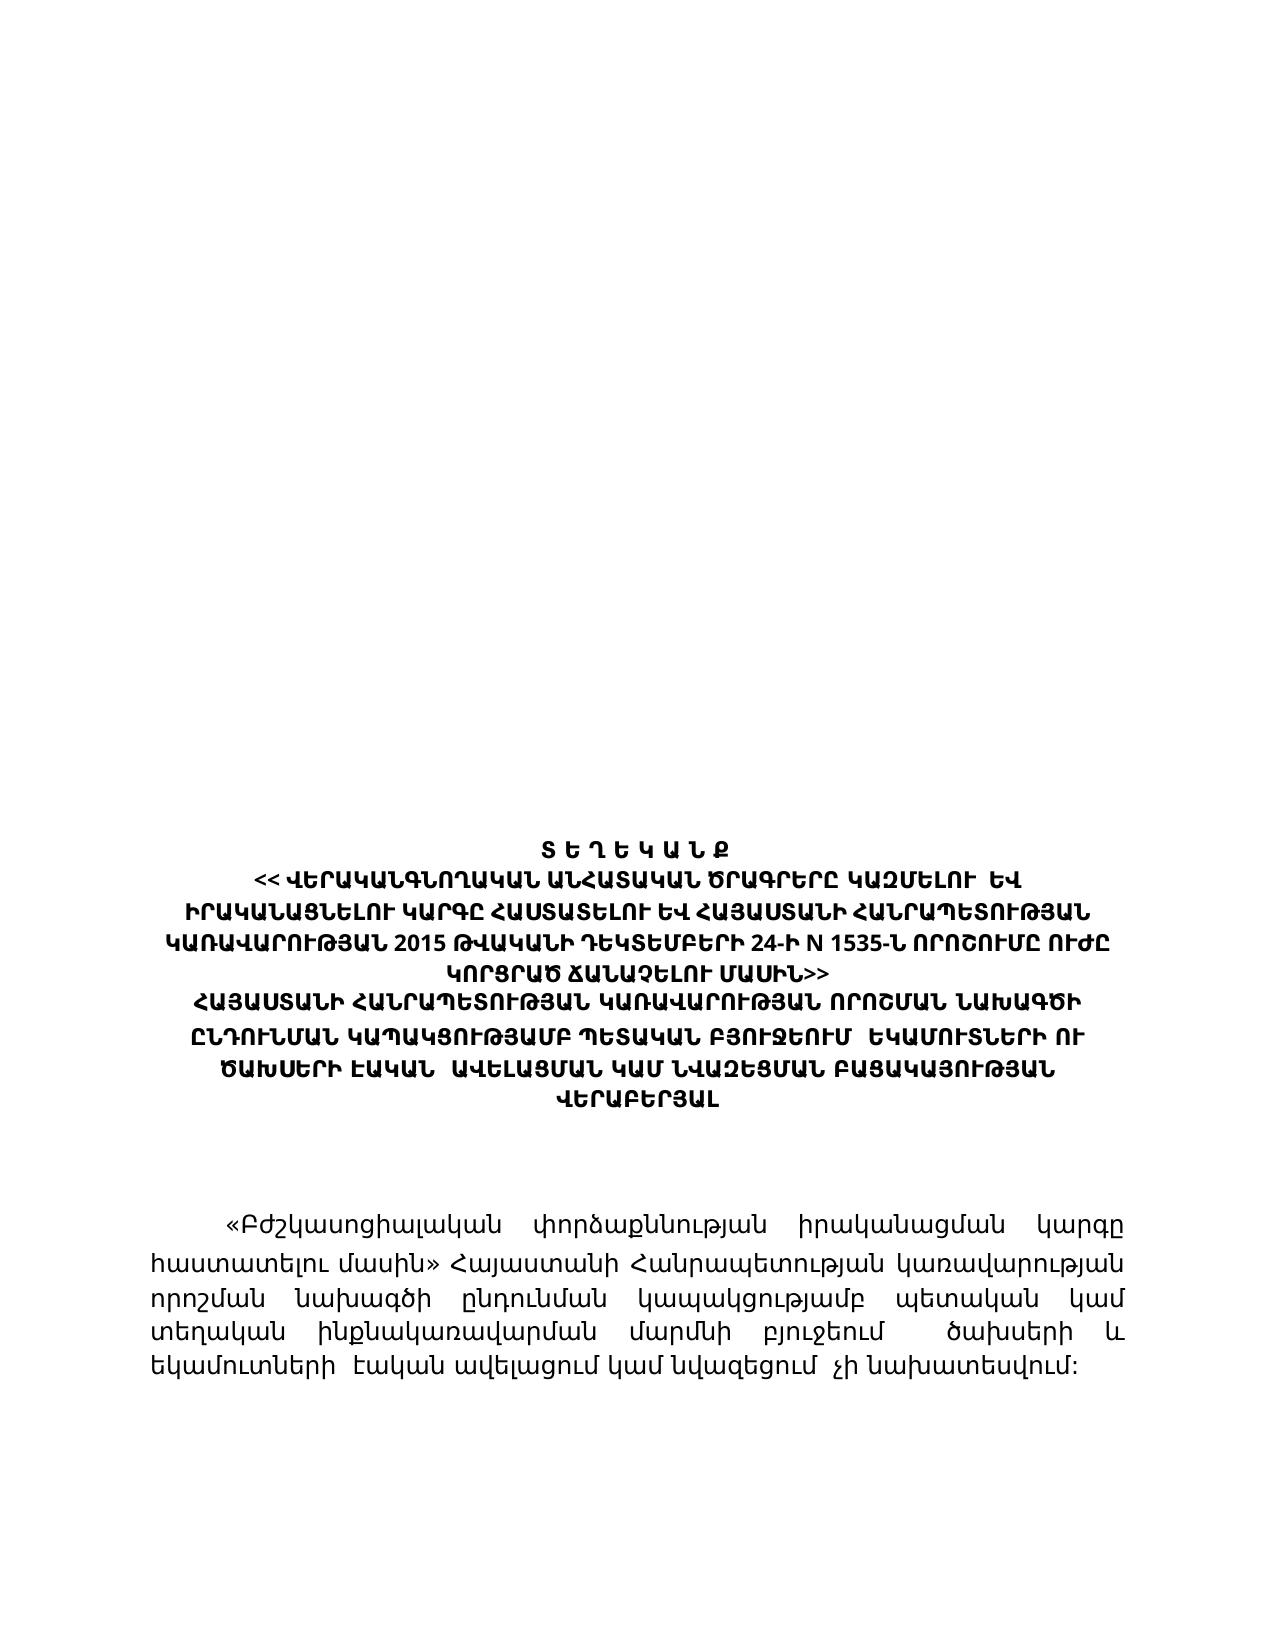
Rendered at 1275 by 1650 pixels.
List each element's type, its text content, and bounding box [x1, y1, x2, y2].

text Տ Ե Ղ Ե Կ Ա Ն Ք [150, 838, 1120, 864]
text «Բժշկասոցիալական փորձաքննության իրականացման կարգը հաստատելու մասին» Հայաստանի Հանրապետության կառավարության որոշման նախագծի ընդունման կապակցությամբ պետական կամ տեղական ինքնակառավարման մարմնի բյուջեում ծախսերի և եկամուտների էական ավելացում կամ նվազեցում չի նախատեսվում: [150, 1206, 1125, 1380]
text ՀԱՅԱՍՏԱՆԻ ՀԱՆՐԱՊԵՏՈՒԹՅԱՆ ԿԱՌԱՎԱՐՈՒԹՅԱՆ ՈՐՈՇՄԱՆ ՆԱԽԱԳԾԻ ԸՆԴՈՒՆՄԱՆ ԿԱՊԱԿՑՈՒԹՅԱՄԲ ՊԵՏԱԿԱՆ ԲՅՈՒՋԵՈՒՄ ԵԿԱՄՈՒՏՆԵՐԻ ՈՒ ԾԱԽՍԵՐԻ ԷԱԿԱՆ ԱՎԵԼԱՑՄԱՆ ԿԱՄ ՆՎԱԶԵՑՄԱՆ ԲԱՑԱԿԱՅՈՒԹՅԱՆ ՎԵՐԱԲԵՐՅԱԼ [150, 989, 1125, 1113]
text << ՎԵՐԱԿԱՆԳՆՈՂԱԿԱՆ ԱՆՀԱՏԱԿԱՆ ԾՐԱԳՐԵՐը ԿԱԶՄԵԼՈՒ ԵՎ ԻՐԱԿԱՆԱՑնելու ԿԱՐԳԸ ՀԱՍՏԱՏԵԼՈՒ եվ Հայաստանի Հանրապետության կառավարության 2015 թվականի դեկտեմբերի 24-ի N 1535-Ն որոշումը ուժը կորցրած ճանաչելու մասին>> [150, 864, 1125, 989]
